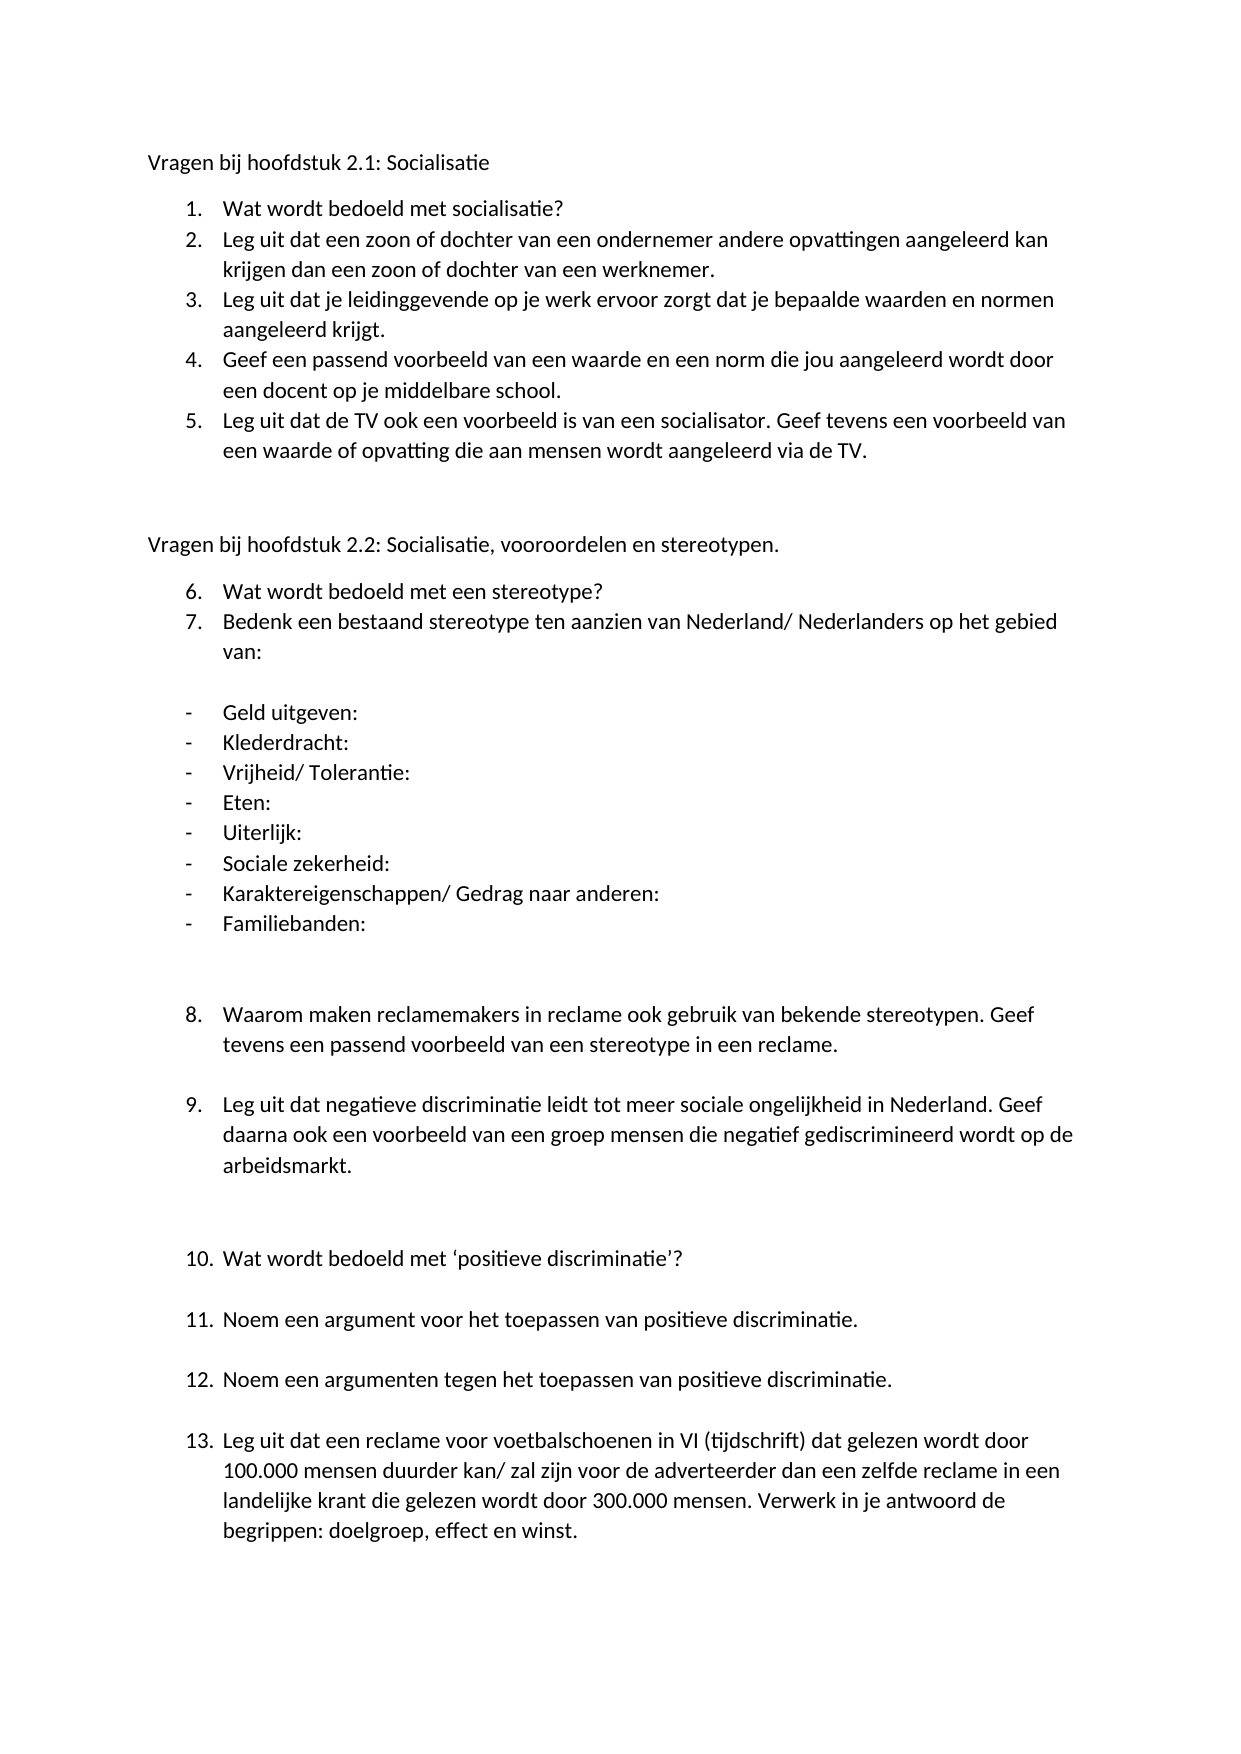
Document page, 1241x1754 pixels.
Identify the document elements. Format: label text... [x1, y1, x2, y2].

list Wat wordt bedoeld met ‘positieve discriminatie’? [185, 1244, 1093, 1272]
list Leg uit dat negatieve discriminatie leidt tot meer sociale ongelijkheid in Nederland. Geef daarna ook een voorbeeld van een groep mensen die negatief gediscrimineerd wordt op de arbeidsmarkt. [185, 1090, 1093, 1179]
list Vrijheid/ Tolerantie: [185, 758, 1093, 786]
list Noem een argumenten tegen het toepassen van positieve discriminatie. [185, 1365, 1093, 1393]
list Leg uit dat een zoon of dochter van een ondernemer andere opvattingen aangeleerd kan krijgen dan een zoon of dochter van een werknemer. [185, 225, 1093, 283]
list Sociale zekerheid: [185, 849, 1093, 877]
list Waarom maken reclamemakers in reclame ook gebruik van bekende stereotypen. Geef tevens een passend voorbeeld van een stereotype in een reclame. [185, 1000, 1093, 1058]
list Uiterlijk: [185, 818, 1093, 846]
list Bedenk een bestaand stereotype ten aanzien van Nederland/ Nederlanders op het gebied van: [185, 607, 1093, 665]
text Vragen bij hoofdstuk 2.1: Socialisatie [148, 148, 1093, 176]
list Wat wordt bedoeld met socialisatie? [185, 194, 1093, 222]
list Geld uitgeven: [185, 698, 1093, 726]
text Vragen bij hoofdstuk 2.2: Socialisatie, vooroordelen en stereotypen. [148, 530, 1093, 558]
list Noem een argument voor het toepassen van positieve discriminatie. [185, 1305, 1093, 1333]
list Eten: [185, 788, 1093, 816]
list Familiebanden: [185, 909, 1093, 937]
list Leg uit dat je leidinggevende op je werk ervoor zorgt dat je bepaalde waarden en normen aangeleerd krijgt. [185, 285, 1093, 343]
list Geef een passend voorbeeld van een waarde en een norm die jou aangeleerd wordt door een docent op je middelbare school. [185, 346, 1093, 404]
list Karaktereigenschappen/ Gedrag naar anderen: [185, 879, 1093, 907]
list Klederdracht: [185, 728, 1093, 756]
list Leg uit dat een reclame voor voetbalschoenen in VI (tijdschrift) dat gelezen wordt door 100.000 mensen duurder kan/ zal zijn voor de adverteerder dan een zelfde reclame in een landelijke krant die gelezen wordt door 300.000 mensen. Verwerk in je antwoord de begrippen: doelgroep, effect en winst. [185, 1426, 1093, 1544]
list Wat wordt bedoeld met een stereotype? [185, 577, 1093, 605]
list Leg uit dat de TV ook een voorbeeld is van een socialisator. Geef tevens een voorbeeld van een waarde of opvatting die aan mensen wordt aangeleerd via de TV. [185, 406, 1093, 464]
